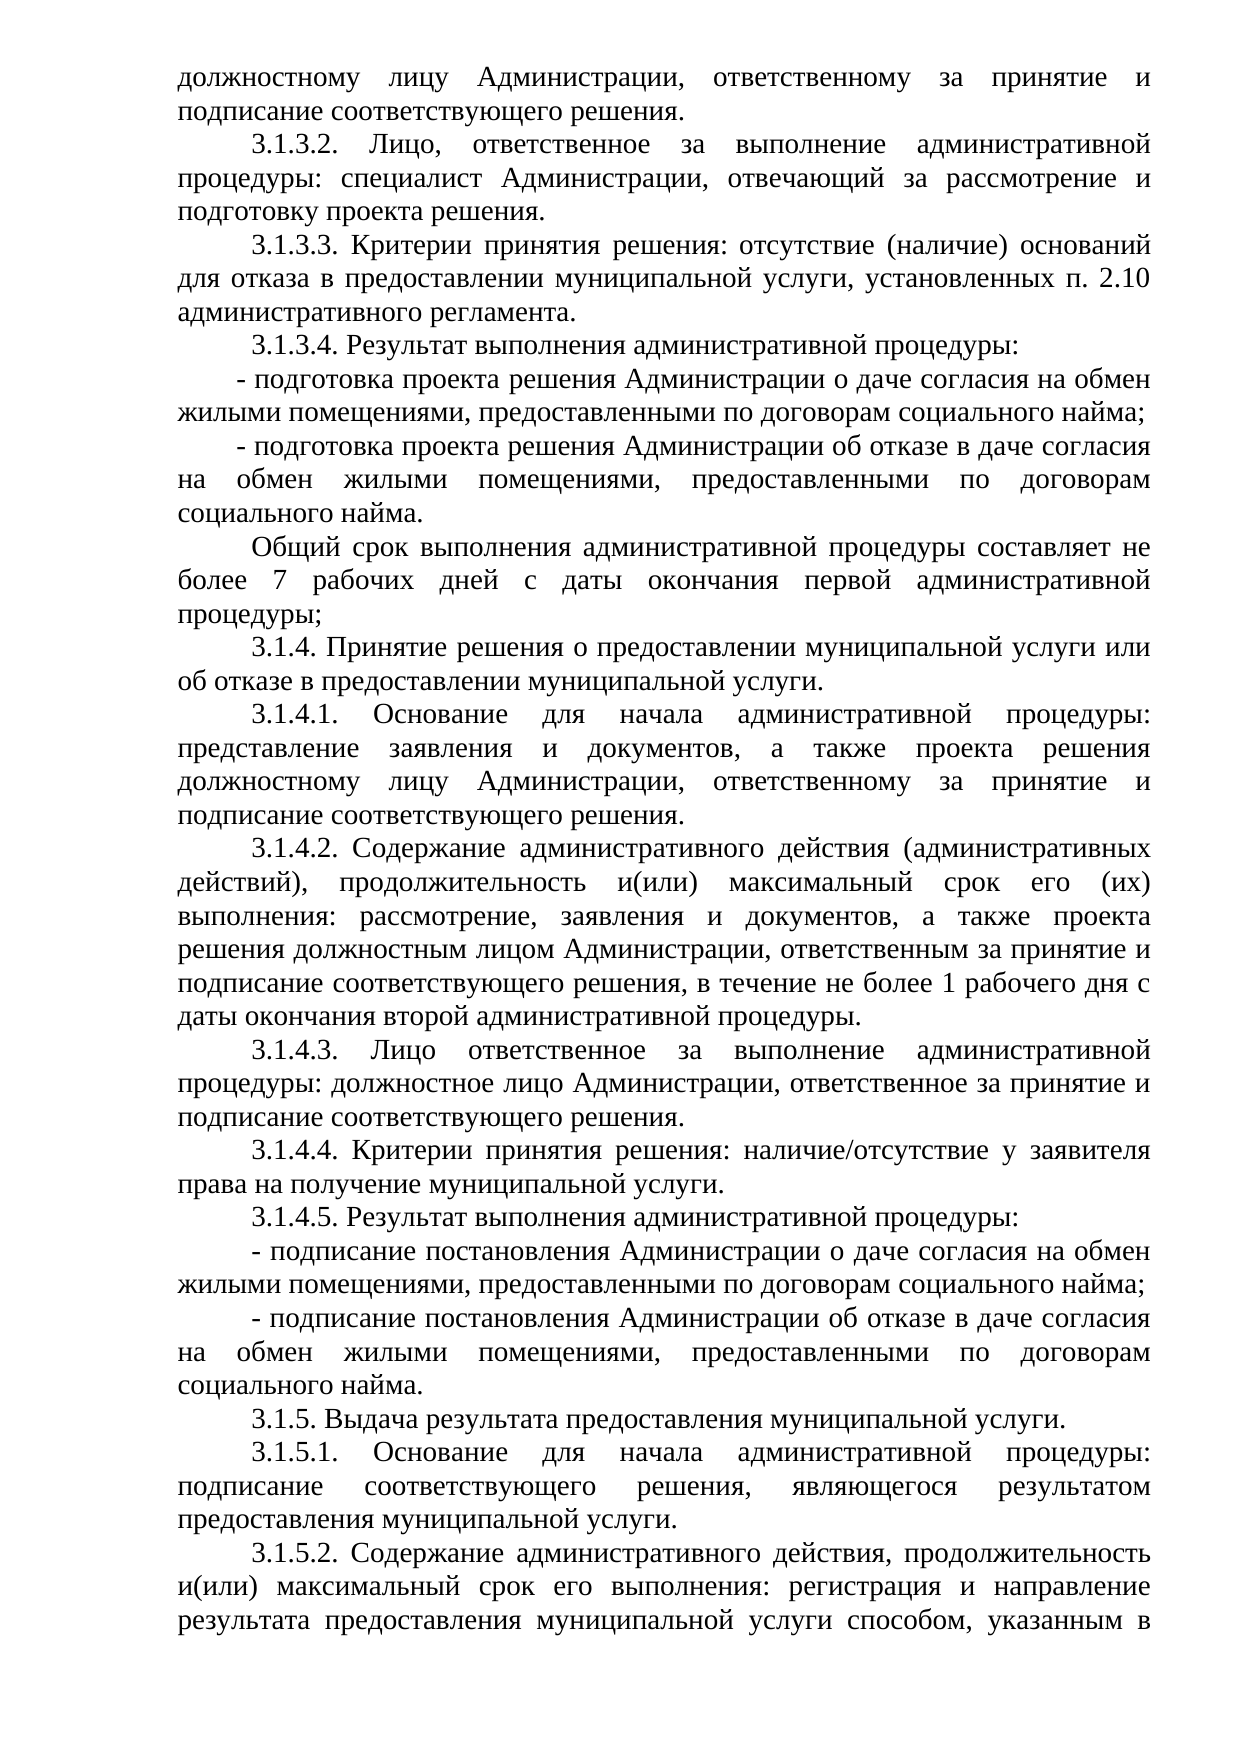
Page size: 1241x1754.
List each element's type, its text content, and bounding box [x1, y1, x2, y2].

text 3.1.4.3. Лицо ответственное за выполнение административной процедуры: должностное лицо Администрации, ответственное за принятие и подписание соответствующего решения. [177, 1032, 1152, 1132]
text 3.1.3.2. Лицо, ответственное за выполнение административной процедуры: специалист Администрации, отвечающий за рассмотрение и подготовку проекта решения. [177, 126, 1152, 227]
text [177, 1535, 1152, 1636]
text 3.1.5. Выдача результата предоставления муниципальной услуги. [177, 1401, 1152, 1434]
text - подписание постановления Администрации об отказе в даче согласия на обмен жилыми помещениями, предоставленными по договорам социального найма. [177, 1300, 1152, 1401]
text 3.1.3.4. Результат выполнения административной процедуры: [177, 327, 1152, 361]
text 3.1.3.3. Критерии принятия решения: отсутствие (наличие) оснований для отказа в предоставлении муниципальной услуги, установленных п. 2.10 административного регламента. [177, 227, 1152, 327]
text 3.1.4.5. Результат выполнения административной процедуры: [177, 1199, 1152, 1233]
text - подготовка проекта решения Администрации о даче согласия на обмен жилыми помещениями, предоставленными по договорам социального найма; [177, 361, 1152, 428]
text 3.1.4.4. Критерии принятия решения: наличие/отсутствие у заявителя права на получение муниципальной услуги. [177, 1132, 1152, 1199]
text - подписание постановления Администрации о даче согласия на обмен жилыми помещениями, предоставленными по договорам социального найма; [177, 1233, 1152, 1300]
text 3.1.4. Принятие решения о предоставлении муниципальной услуги или об отказе в предоставлении муниципальной услуги. [177, 629, 1152, 696]
text 3.1.4.2. Содержание административного действия (административных действий), продолжительность и(или) максимальный срок его (их) выполнения: рассмотрение, заявления и документов, а также проекта решения должностным лицом Администрации, ответственным за принятие и подписание соответствующего решения, в течение не более 1 рабочего дня с даты окончания второй административной процедуры. [177, 831, 1152, 1032]
text Общий срок выполнения административной процедуры составляет не более 7 рабочих дней с даты окончания первой административной процедуры; [177, 529, 1152, 629]
text 3.1.4.1. Основание для начала административной процедуры: представление заявления и документов, а также проекта решения должностному лицу Администрации, ответственному за принятие и подписание соответствующего решения. [177, 696, 1152, 831]
text - подготовка проекта решения Администрации об отказе в даче согласия на обмен жилыми помещениями, предоставленными по договорам социального найма. [177, 428, 1152, 529]
text 3.1.5.1. Основание для начала административной процедуры: подписание соответствующего решения, являющегося результатом предоставления муниципальной услуги. [177, 1434, 1152, 1535]
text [177, 59, 1152, 126]
